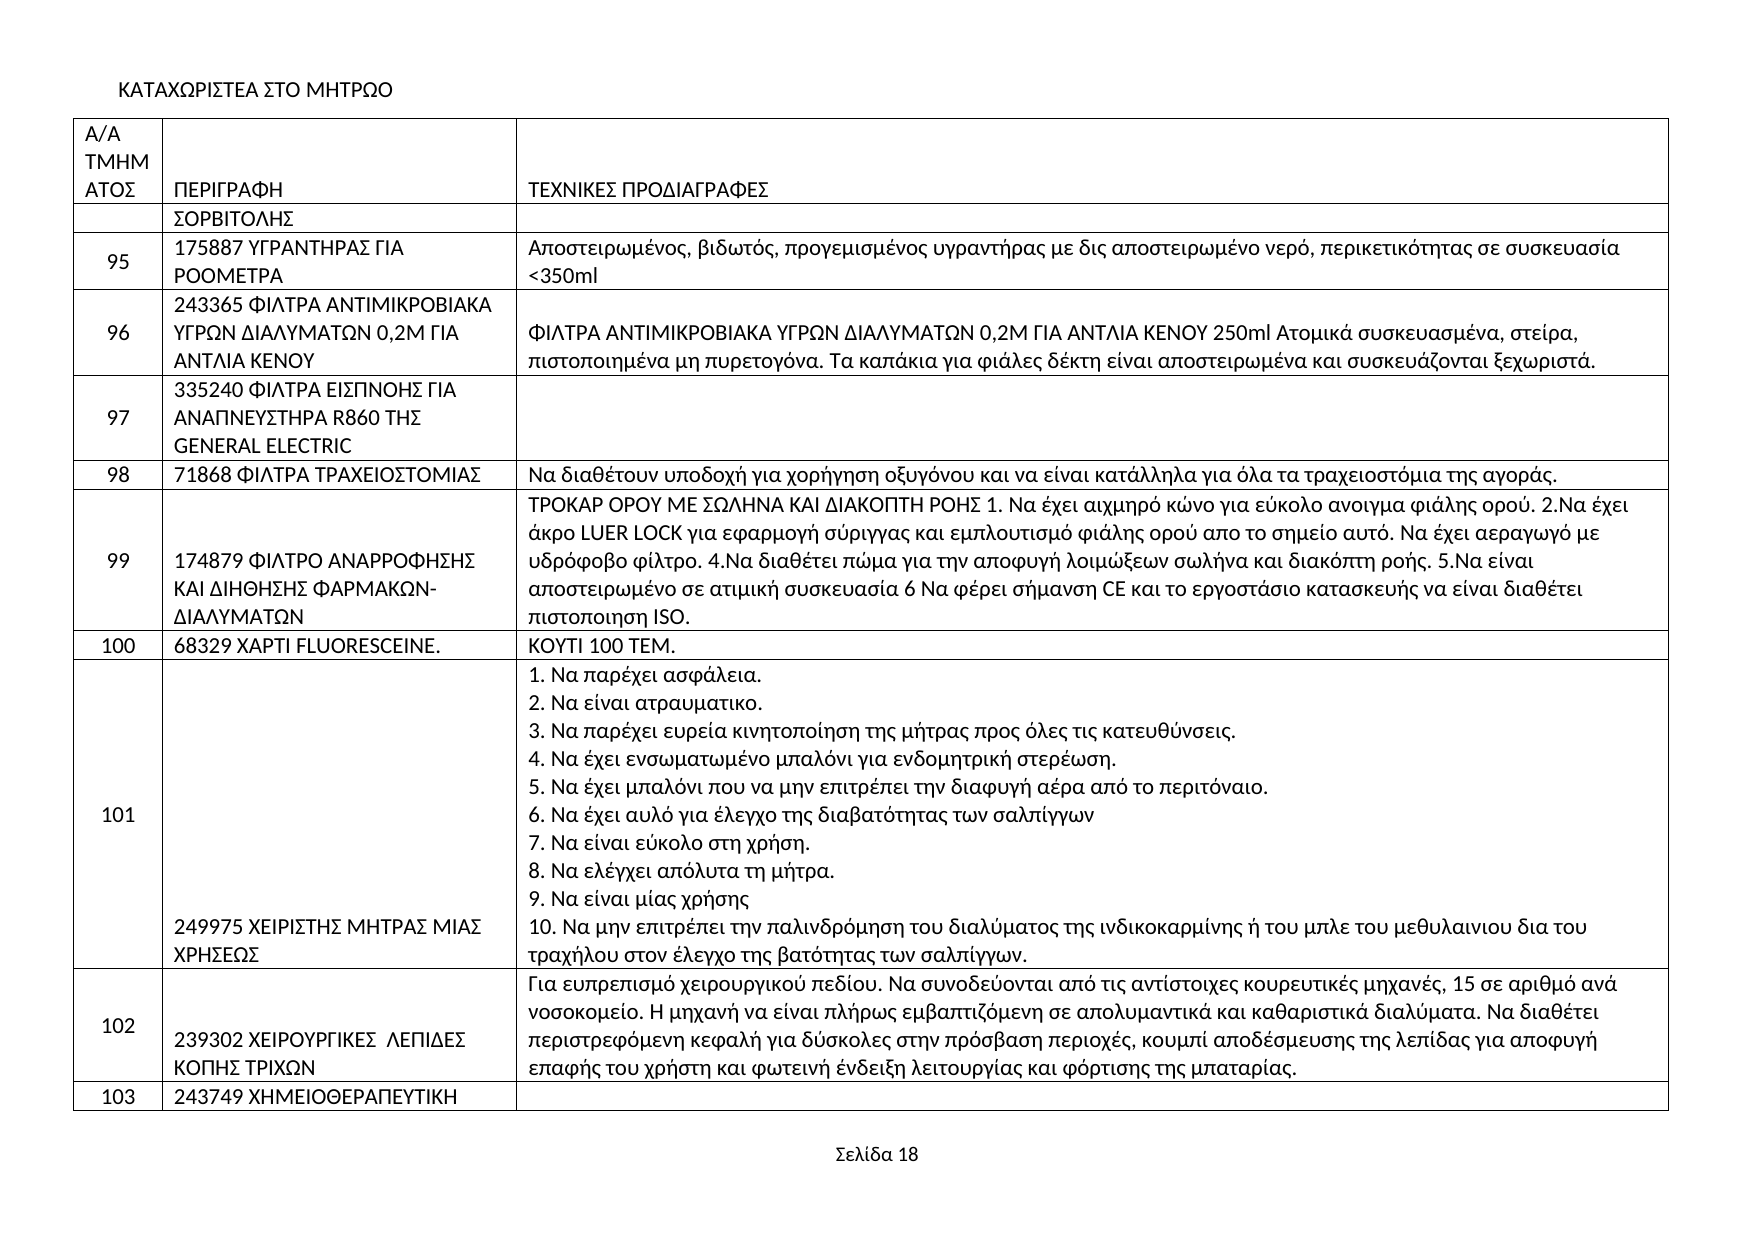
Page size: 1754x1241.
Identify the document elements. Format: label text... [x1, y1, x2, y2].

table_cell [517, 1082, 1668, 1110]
table_cell 94 [74, 204, 162, 232]
table_cell ΦΙΛΤΡΑ ΑΝΤΙΜΙΚΡΟΒΙΑΚΑ ΥΓΡΩΝ ΔΙΑΛΥΜΑΤΩΝ 0,2Μ ΓΙΑ ΑΝΤΛΙΑ ΚΕΝΟΥ 250ml Ατομικά συσκευασμένα, στείρα, πιστοποιημένα μη πυρετογόνα. Τα καπάκια για φιάλες δέκτη είναι αποστειρωμένα και συσκευάζονται ξεχωριστά. [517, 290, 1668, 374]
table_cell 101 [74, 660, 162, 968]
table_cell 174879 ΦΙΛΤΡΟ ΑΝΑΡΡΟΦΗΣΗΣ ΚΑΙ ΔΙΗΘΗΣΗΣ ΦΑΡΜΑΚΩΝ-ΔΙΑΛΥΜΑΤΩΝ [163, 490, 516, 630]
table_cell 97 [74, 376, 162, 459]
table_cell 68329 ΧΑΡΤΙ FLUORESCEINE. [163, 631, 516, 659]
table_cell 175909 ΥΓΡΑ ΜΑΝΙΤΟΛΗΣ-ΣΟΡΒΙΤΟΛΗΣ [163, 204, 516, 232]
table_header ΤΕΧΝΙΚΕΣ ΠΡΟΔΙΑΓΡΑΦΕΣ [517, 119, 1668, 203]
table_header A/A ΤΜΗΜΑΤΟΣ [74, 119, 162, 203]
table_cell 239302 ΧΕΙΡΟΥΡΓΙΚΕΣ ΛΕΠΙΔΕΣ ΚΟΠΗΣ ΤΡΙΧΩΝ [163, 969, 516, 1081]
table_cell 335240 ΦΙΛΤΡΑ ΕΙΣΠΝΟΗΣ ΓΙΑ ΑΝΑΠΝΕΥΣΤΗΡΑ R860 ΤΗΣ GENERAL ELECTRIC [163, 376, 516, 459]
table_cell Να διαθέτουν υποδοχή για χορήγηση οξυγόνου και να είναι κατάλληλα για όλα τα τραχειοστόμια της αγοράς. [517, 461, 1668, 489]
table_cell 102 [74, 969, 162, 1081]
table_cell ΤΡΟΚΑΡ ΟΡΟΥ ΜΕ ΣΩΛΗΝΑ ΚΑΙ ΔΙΑΚΟΠΤΗ ΡΟΗΣ 1. Να έχει αιχμηρό κώνο για εύκολο ανοιγμα φιάλης ορού. 2.Να έχει άκρο LUER LOCK για εφαρμογή σύριγγας και εμπλουτισμό φιάλης ορού απο το σημείο αυτό. Να έχει αεραγωγό με υδρόφοβο φίλτρο. 4.Να διαθέτει πώμα για την αποφυγή λοιμώξεων σωλήνα και διακόπτη ροής. 5.Να είναι αποστειρωμένο σε ατιμική συσκευασία 6 Να φέρει σήμανση CE και το εργοστάσιο κατασκευής να είναι διαθέτει πιστοποιηση ISO. [517, 490, 1668, 630]
table_cell 1. Να παρέχει ασφάλεια. 2. Να είναι ατραυματικο. 3. Να παρέχει ευρεία κινητοποίηση της μήτρας προς όλες τις κατευθύνσεις. 4. Να έχει ενσωματωμένο μπαλόνι για ενδομητρική στερέωση. 5. Να έχει μπαλόνι που να μην επιτρέπει την διαφυγή αέρα από το περιτόναιο. 6. Να έχει αυλό για έλεγχο της διαβατότητας των σαλπίγγων 7. Να είναι εύκολο στη χρήση. 8. Να ελέγχει απόλυτα τη μήτρα. 9. Να είναι μίας χρήσης 10. Να μην επιτρέπει την παλινδρόμηση του διαλύματος της ινδικοκαρμίνης ή του μπλε του μεθυλαινιου δια του τραχήλου στον έλεγχο της βατότητας των σαλπίγγων. [517, 660, 1668, 968]
table_cell [517, 204, 1668, 232]
table_cell Για ευπρεπισμό χειρουργικού πεδίου. Να συνοδεύονται από τις αντίστοιχες κουρευτικές μηχανές, 15 σε αριθμό ανά νοσοκομείο. Η μηχανή να είναι πλήρως εμβαπτιζόμενη σε απολυμαντικά και καθαριστικά διαλύματα. Να διαθέτει περιστρεφόμενη κεφαλή για δύσκολες στην πρόσβαση περιοχές, κουμπί αποδέσμευσης της λεπίδας για αποφυγή επαφής του χρήστη και φωτεινή ένδειξη λειτουργίας και φόρτισης της μπαταρίας. [517, 969, 1668, 1081]
table_cell Αποστειρωμένος, βιδωτός, προγεμισμένος υγραντήρας με δις αποστειρωμένο νερό, περικετικότητας σε συσκευασία <350ml [517, 233, 1668, 289]
table_cell 103 [74, 1082, 162, 1110]
table_cell 99 [74, 490, 162, 630]
table_cell ΚΟΥΤΙ 100 ΤΕΜ. [517, 631, 1668, 659]
table_cell 100 [74, 631, 162, 659]
table_header ΠΕΡΙΓΡΑΦΗ [163, 119, 516, 203]
table_cell 96 [74, 290, 162, 374]
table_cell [163, 1082, 516, 1110]
table_cell [517, 376, 1668, 459]
table_cell 95 [74, 233, 162, 289]
table_cell 175887 ΥΓΡΑΝΤΗΡΑΣ ΓΙΑ ΡΟΟΜΕΤΡΑ [163, 233, 516, 289]
table_cell 243365 ΦΙΛΤΡΑ ΑΝΤΙΜΙΚΡΟΒΙΑΚΑ ΥΓΡΩΝ ΔΙΑΛΥΜΑΤΩΝ 0,2Μ ΓΙΑ ΑΝΤΛΙΑ ΚΕΝΟΥ [163, 290, 516, 374]
table_cell 71868 ΦΙΛΤΡΑ ΤΡΑΧΕΙΟΣΤΟΜΙΑΣ [163, 461, 516, 489]
table_cell 249975 ΧΕΙΡΙΣΤΗΣ ΜΗΤΡΑΣ ΜΙΑΣ ΧΡΗΣΕΩΣ [163, 660, 516, 968]
table_cell 98 [74, 461, 162, 489]
